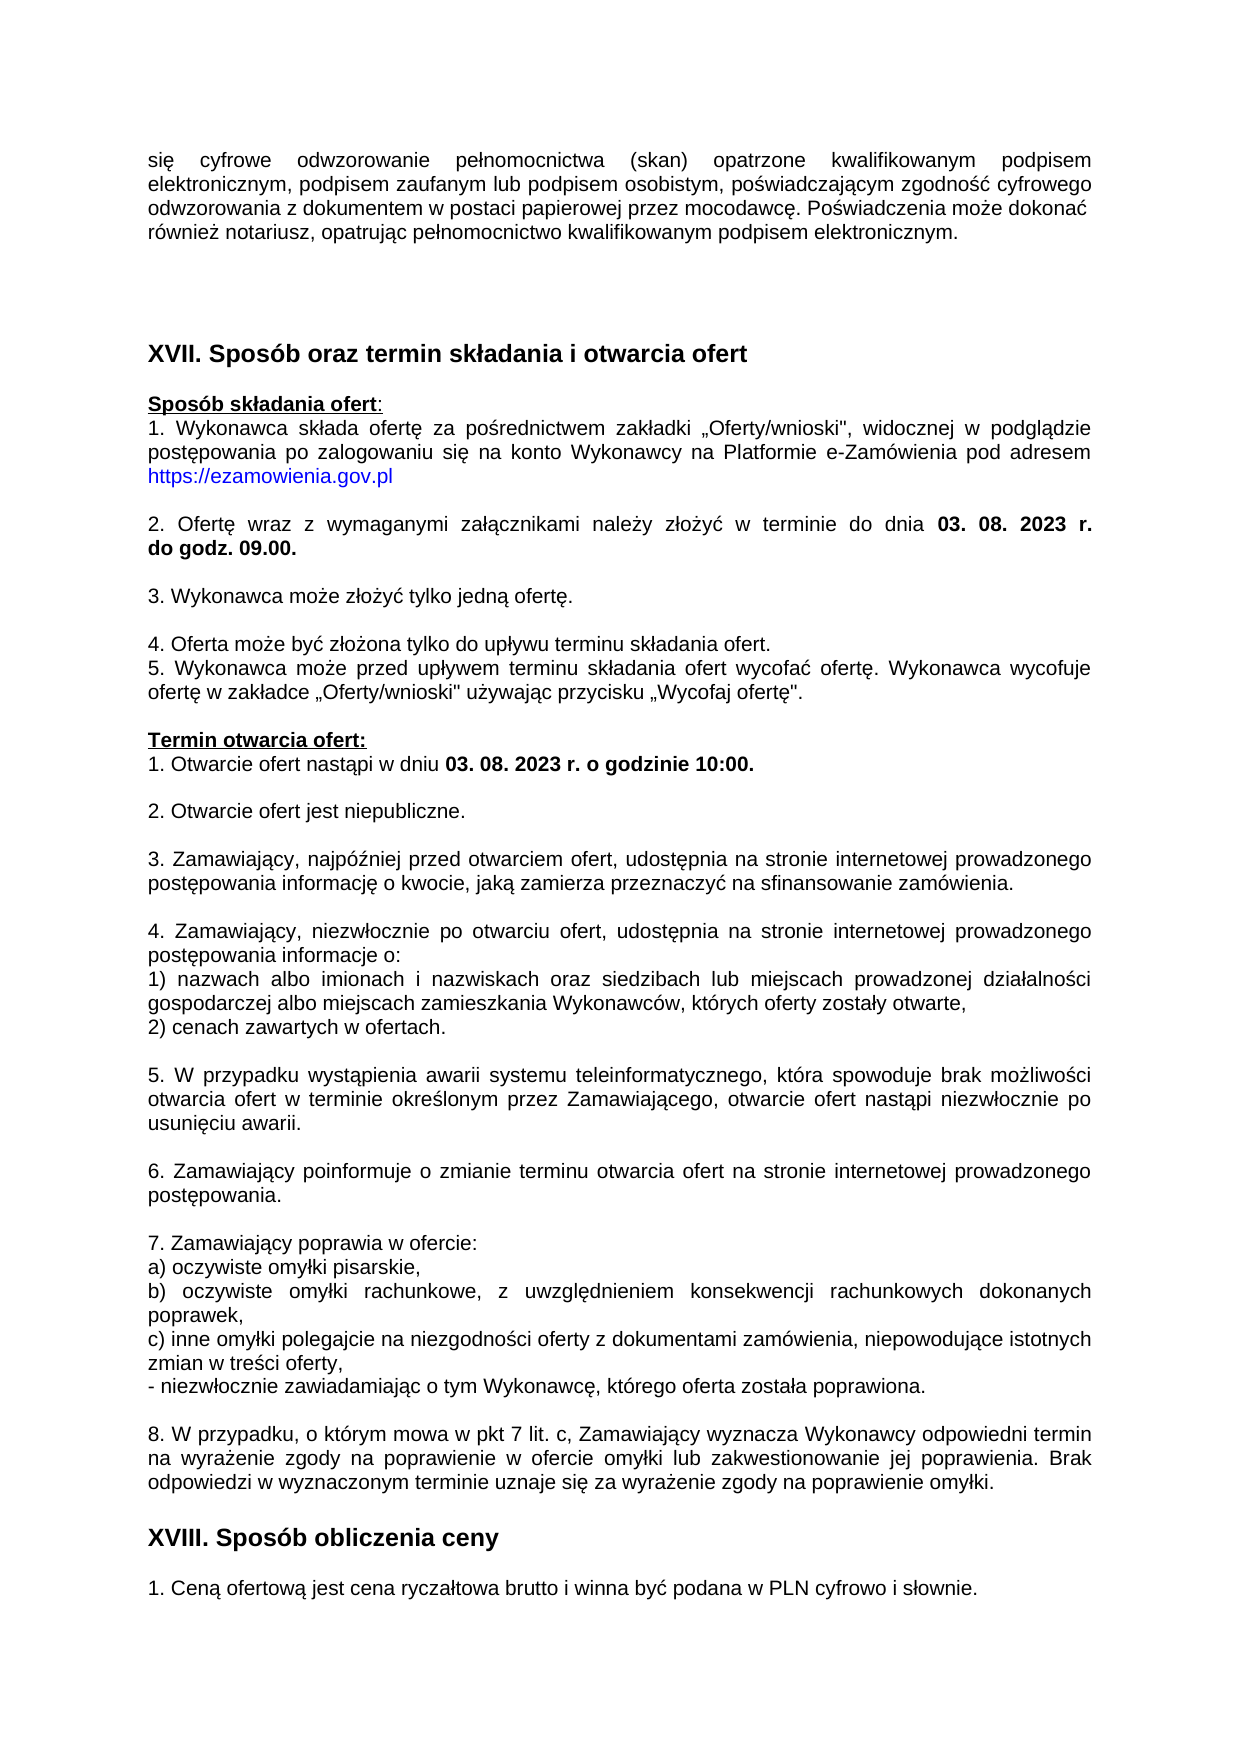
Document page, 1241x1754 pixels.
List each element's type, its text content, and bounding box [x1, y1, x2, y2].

text 5. W przypadku wystąpienia awarii systemu teleinformatycznego, która spowoduje brak możliwości otwarcia ofert w terminie określonym przez Zamawiającego, otwarcie ofert nastąpi niezwłocznie po usunięciu awarii. [148, 1063, 1093, 1135]
text 3. Zamawiający, najpóźniej przed otwarciem ofert, udostępnia na stronie internetowej prowadzonego postępowania informację o kwocie, jaką zamierza przeznaczyć na sfinansowanie zamówienia. [148, 847, 1093, 895]
text 5. Wykonawca może przed upływem terminu składania ofert wycofać ofertę. Wykonawca wycofuje ofertę w zakładce „Oferty/wnioski" używając przycisku „Wycofaj ofertę". [148, 656, 1093, 703]
text 1. Ceną ofertową jest cena ryczałtowa brutto i winna być podana w PLN cyfrowo i słownie. [148, 1576, 1093, 1599]
text 4. Zamawiający, niezwłocznie po otwarciu ofert, udostępnia na stronie internetowej prowadzonego postępowania informacje o: [148, 919, 1093, 967]
text 2) cenach zawartych w ofertach. [148, 1015, 1093, 1039]
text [148, 148, 1093, 219]
text 2. Ofertę wraz z wymaganymi załącznikami należy złożyć w terminie do dnia 03. 08. 2023 r. do godz. 09.00. [148, 512, 1093, 560]
text 1. Wykonawca składa ofertę za pośrednictwem zakładki „Oferty/wnioski", widocznej w podglądzie postępowania po zalogowaniu się na konto Wykonawcy na Platformie e-Zamówienia pod adresem https://ezamowienia.gov.pl [148, 416, 1093, 488]
text Termin otwarcia ofert: [148, 727, 1093, 751]
text - niezwłocznie zawiadamiając o tym Wykonawcę, którego oferta została poprawiona. [148, 1374, 1093, 1398]
text Sposób składania ofert: [148, 392, 1093, 416]
text XVII. Sposób oraz termin składania i otwarcia ofert [148, 339, 1093, 368]
text 7. Zamawiający poprawia w ofercie: [148, 1231, 1093, 1254]
text 2. Otwarcie ofert jest niepubliczne. [148, 799, 1093, 823]
text 1) nazwach albo imionach i nazwiskach oraz siedzibach lub miejscach prowadzonej działalności gospodarczej albo miejscach zamieszkania Wykonawców, których oferty zostały otwarte, [148, 967, 1093, 1015]
text 8. W przypadku, o którym mowa w pkt 7 lit. c, Zamawiający wyznacza Wykonawcy odpowiedni termin na wyrażenie zgody na poprawienie w ofercie omyłki lub zakwestionowanie jej poprawienia. Brak odpowiedzi w wyznaczonym terminie uznaje się za wyrażenie zgody na poprawienie omyłki. [148, 1422, 1093, 1494]
text b) oczywiste omyłki rachunkowe, z uwzględnieniem konsekwencji rachunkowych dokonanych poprawek, [148, 1278, 1093, 1326]
text 6. Zamawiający poinformuje o zmianie terminu otwarcia ofert na stronie internetowej prowadzonego postępowania. [148, 1159, 1093, 1207]
text c) inne omyłki polegajcie na niezgodności oferty z dokumentami zamówienia, niepowodujące istotnych zmian w treści oferty, [148, 1326, 1093, 1374]
text XVIII. Sposób obliczenia ceny [148, 1523, 1093, 1552]
text a) oczywiste omyłki pisarskie, [148, 1254, 1093, 1278]
text 3. Wykonawca może złożyć tylko jedną ofertę. [148, 584, 1093, 608]
text 1. Otwarcie ofert nastąpi w dniu 03. 08. 2023 r. o godzinie 10:00. [148, 751, 1093, 775]
text 4. Oferta może być złożona tylko do upływu terminu składania ofert. [148, 632, 1093, 656]
text również notariusz, opatrując pełnomocnictwo kwalifikowanym podpisem elektronicznym. [148, 219, 1093, 243]
